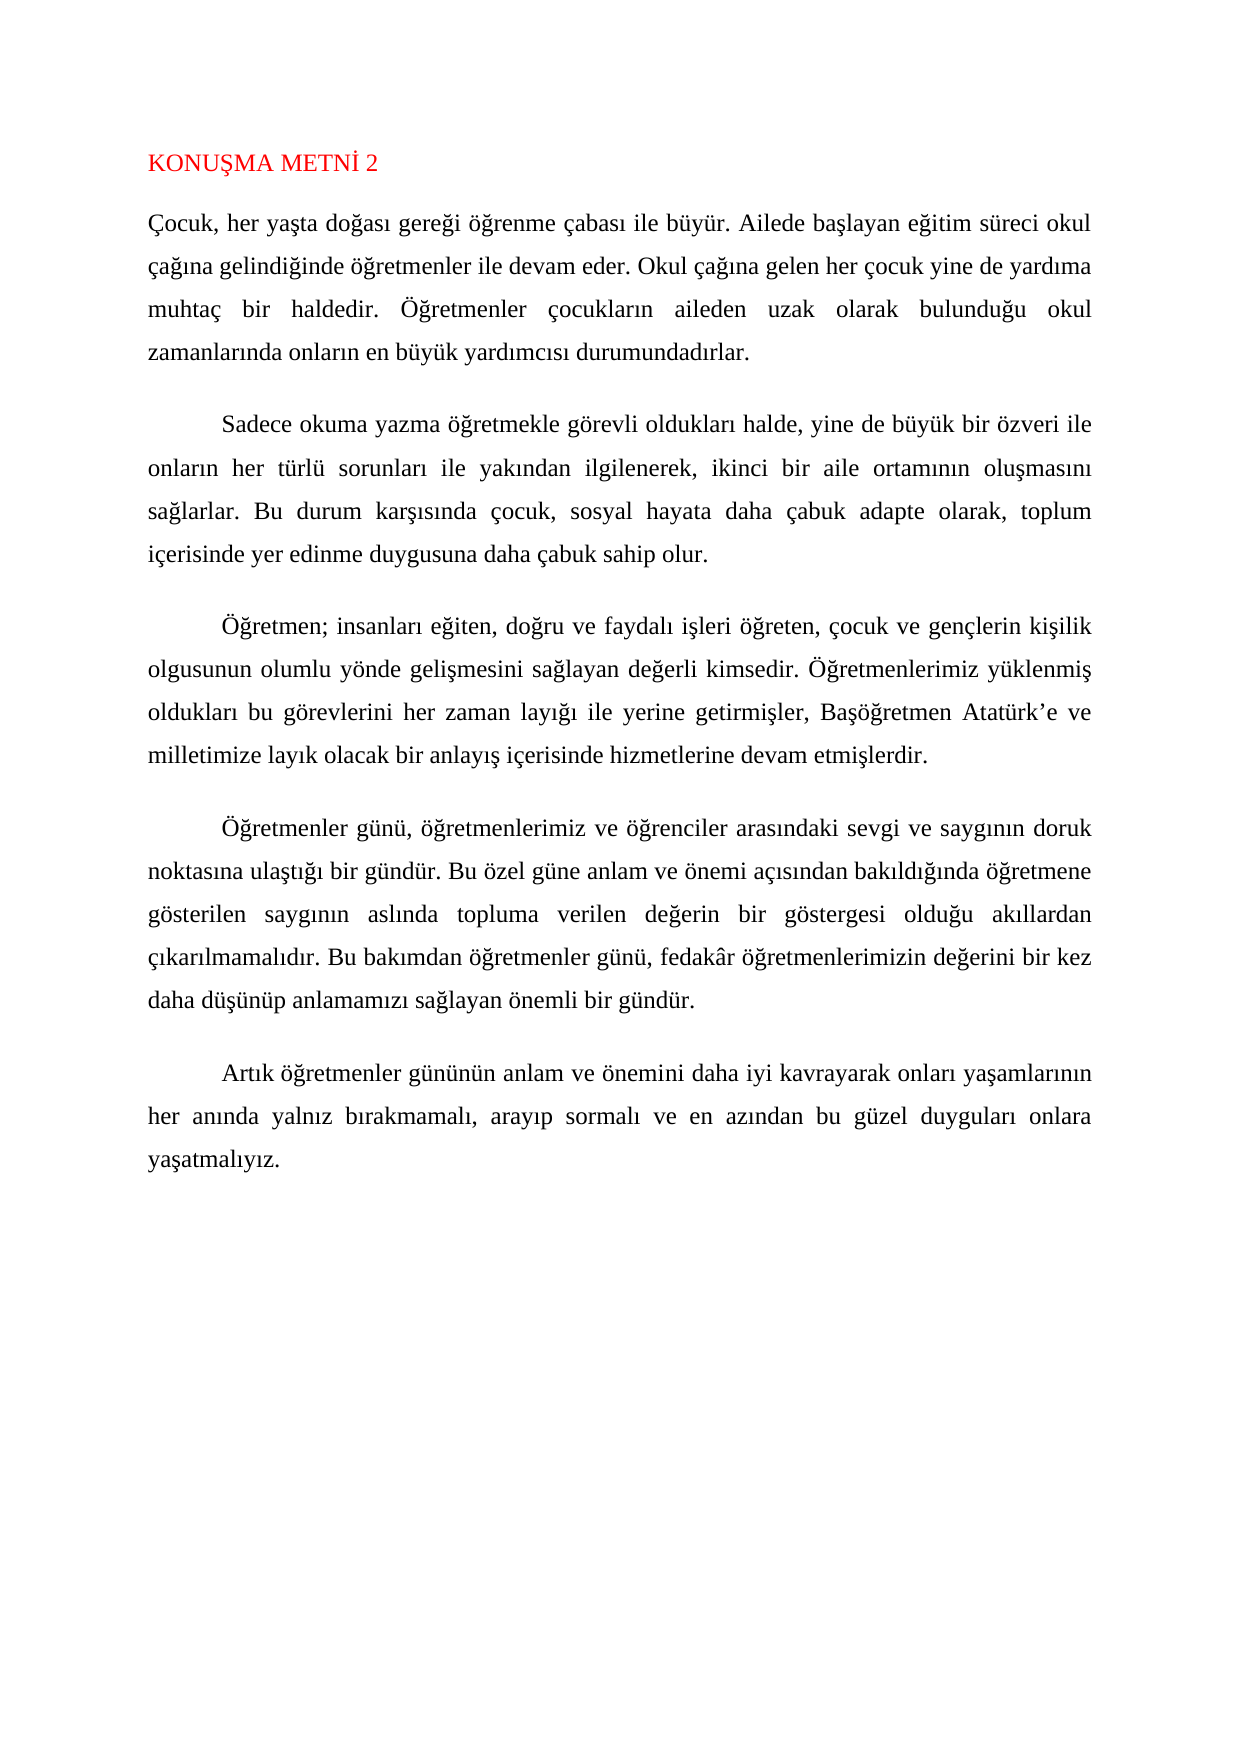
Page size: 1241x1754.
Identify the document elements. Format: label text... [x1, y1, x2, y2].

text Artık öğretmenler gününün anlam ve önemini daha iyi kavrayarak onları yaşamlarının her anında yalnız bırakmamalı, arayıp sormalı ve en azından bu güzel duyguları onlara yaşatmalıyız. [148, 1058, 1093, 1173]
text Öğretmen; insanları eğiten, doğru ve faydalı işleri öğreten, çocuk ve gençlerin kişilik olgusunun olumlu yönde gelişmesini sağlayan değerli kimsedir. Öğretmenlerimiz yüklenmiş oldukları bu görevlerini her zaman layığı ile yerine getirmişler, Başöğretmen Atatürk’e ve milletimize layık olacak bir anlayış içerisinde hizmetlerine devam etmişlerdir. [148, 611, 1093, 769]
text Sadece okuma yazma öğretmekle görevli oldukları halde, yine de büyük bir özveri ile onların her türlü sorunları ile yakından ilgilenerek, ikinci bir aile ortamının oluşmasını sağlarlar. Bu durum karşısında çocuk, sosyal hayata daha çabuk adapte olarak, toplum içerisinde yer edinme duygusuna daha çabuk sahip olur. [148, 409, 1093, 568]
text KONUŞMA METNİ 2 [148, 148, 1093, 176]
text Çocuk, her yaşta doğası gereği öğrenme çabası ile büyür. Ailede başlayan eğitim süreci okul çağına gelindiğinde öğretmenler ile devam eder. Okul çağına gelen her çocuk yine de yardıma muhtaç bir haldedir. Öğretmenler çocukların aileden uzak olarak bulunduğu okul zamanlarında onların en büyük yardımcısı durumundadırlar. [148, 208, 1093, 366]
text Öğretmenler günü, öğretmenlerimiz ve öğrenciler arasındaki sevgi ve saygının doruk noktasına ulaştığı bir gündür. Bu özel güne anlam ve önemi açısından bakıldığında öğretmene gösterilen saygının aslında topluma verilen değerin bir göstergesi olduğu akıllardan çıkarılmamalıdır. Bu bakımdan öğretmenler günü, fedakâr öğretmenlerimizin değerini bir kez daha düşünüp anlamamızı sağlayan önemli bir gündür. [148, 813, 1093, 1014]
